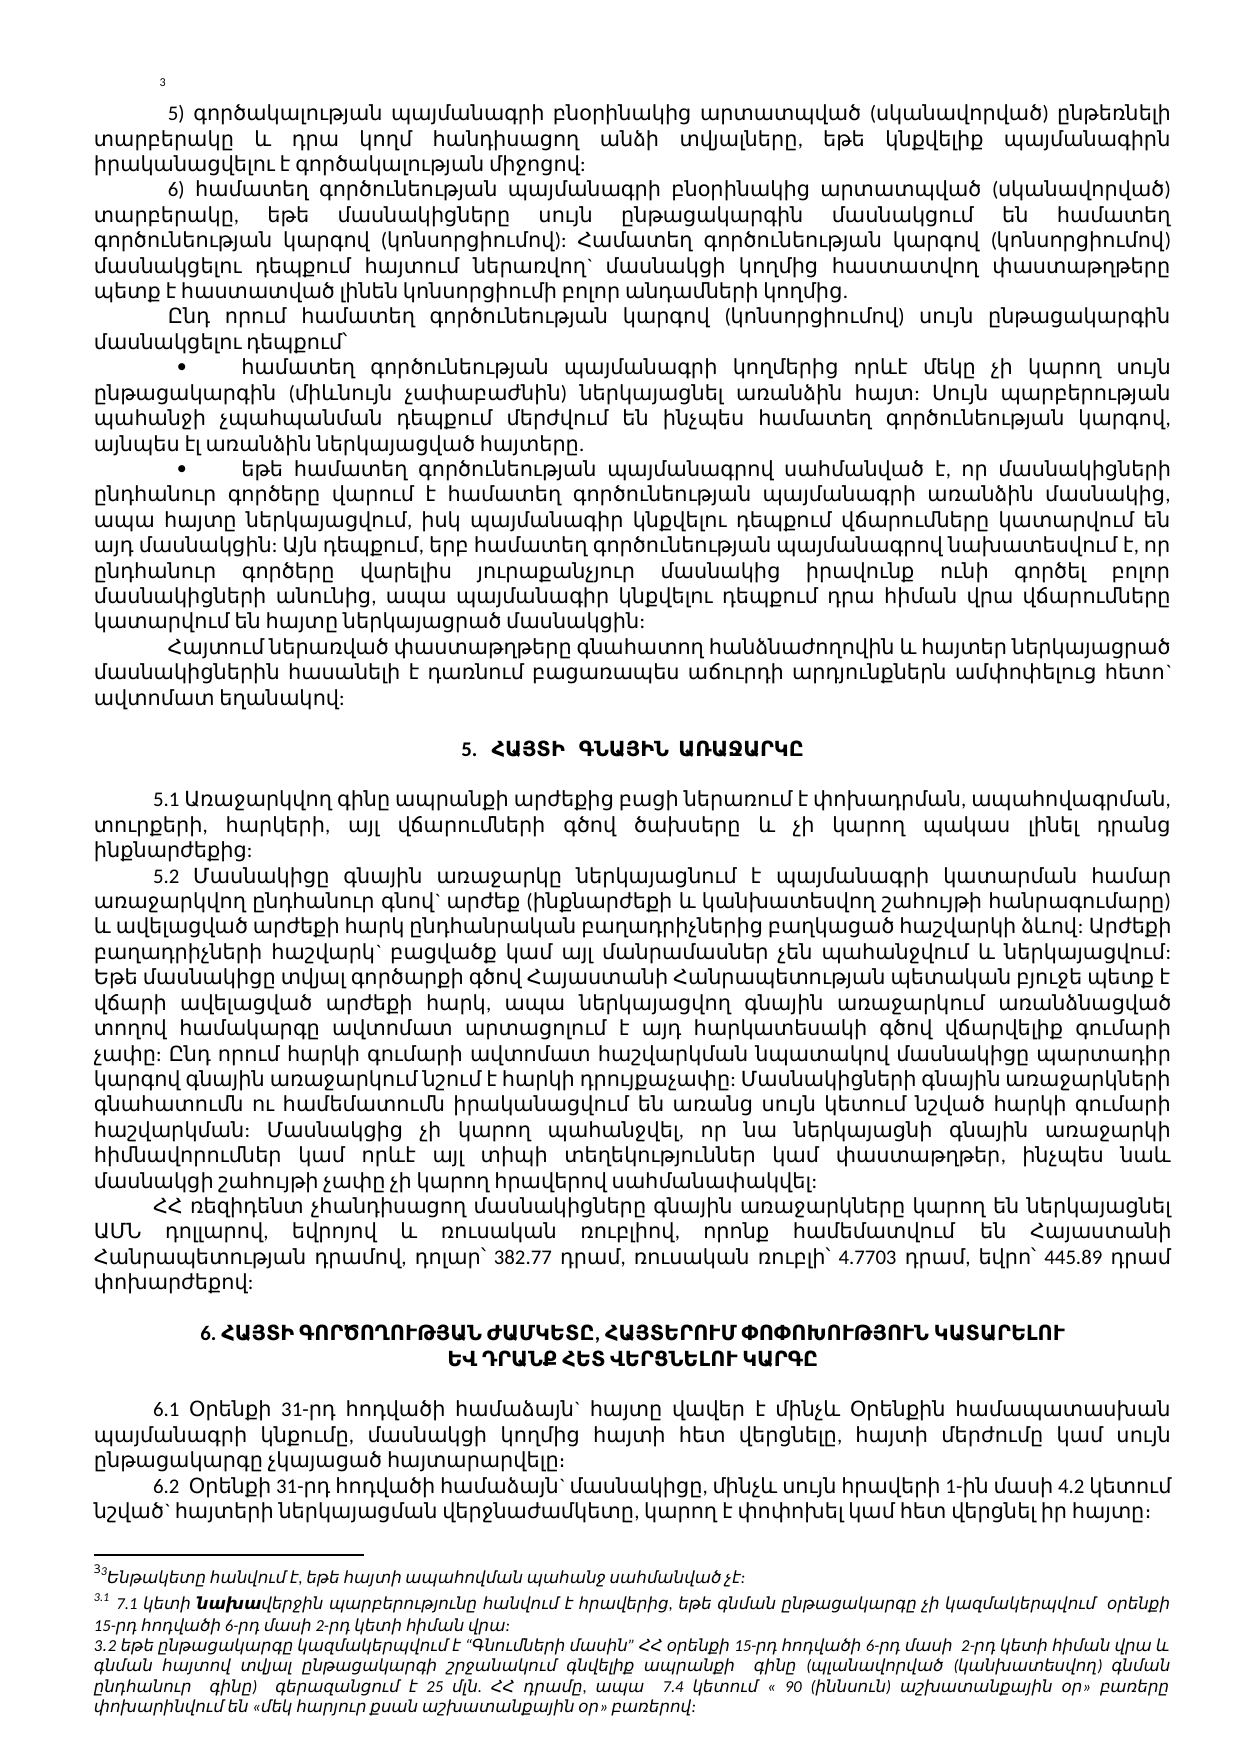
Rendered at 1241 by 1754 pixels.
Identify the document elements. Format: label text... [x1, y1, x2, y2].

text Հայտում ներառված փաստաթղթերը գնահատող հանձնաժողովին և հայտեր ներկայացրած մասնակիցներին հասանելի է դառնում բացառապես աճուրդի արդյունքներն ամփոփելուց հետո` ավտոմատ եղանակով: [94, 634, 1171, 710]
text 6.2 Օրենքի 31-րդ հոդվածի համաձայն` մասնակիցը, մինչև սույն հրավերի 1-ին մասի 4.2 կետում նշված` հայտերի ներկայացման վերջնաժամկետը, կարող է փոփոխել կամ հետ վերցնել իր հայտը։ [94, 1473, 1171, 1524]
text 6.1 Օրենքի 31-րդ հոդվածի համաձայն` հայտը վավեր է մինչև Օրենքին համապատասխան պայմանագրի կնքումը, մասնակցի կողմից հայտի հետ վերցնելը, հայտի մերժումը կամ սույն ընթացակարգը չկայացած հայտարարվելը։ [94, 1397, 1171, 1473]
text 5.1 Առաջարկվող գինը ապրանքի արժեքից բացի ներառում է փոխադրման, ապահովագրման, տուրքերի, հարկերի, այլ վճարումների գծով ծախսերը և չի կարող պակաս լինել դրանց ինքնարժեքից: [94, 787, 1171, 863]
text Ընդ որում համատեղ գործունեության կարգով (կոնսորցիումով) սույն ընթացակարգին մասնակցելու դեպքում՝ [94, 304, 1171, 354]
text 6) համատեղ գործունեության պայմանագրի բնօրինակից արտատպված (սկանավորված) տարբերակը, եթե մասնակիցները սույն ընթացակարգին մասնակցում են համատեղ գործունեության կարգով (կոնսորցիումով): Համատեղ գործունեության կարգով (կոնսորցիումով) մասնակցելու դեպքում հայտում ներառվող` մասնակցի կողմից հաստատվող փաստաթղթերը պետք է հաստատված լինեն կոնսորցիումի բոլոր անդամների կողմից. [94, 177, 1171, 304]
list եթե համատեղ գործունեության պայմանագրով սահմանված է, որ մասնակիցների ընդհանուր գործերը վարում է համատեղ գործունեության պայմանագրի առանձին մասնակից, ապա հայտը ներկայացվում, իսկ պայմանագիր կնքվելու դեպքում վճարումները կատարվում են այդ մասնակցին: Այն դեպքում, երբ համատեղ գործունեության պայմանագրով նախատեսվում է, որ ընդհանուր գործերը վարելիս յուրաքանչյուր մասնակից իրավունք ունի գործել բոլոր մասնակիցների անունից, ապա պայմանագիր կնքվելու դեպքում դրա հիման վրա վճարումները կատարվում են հայտը ներկայացրած մասնակցին: [94, 456, 1171, 634]
text ՀՀ ռեզիդենտ չհանդիսացող մասնակիցները գնային առաջարկները կարող են ներկայացնել ԱՄՆ դոլլարով, եվրոյով և ռուսական ռուբլիով, որոնք համեմատվում են Հայաստանի Հանրապետության դրամով, դոլար՝ 382.77 դրամ, ռուսական ռուբլի՝ 4.7703 դրամ, եվրո՝ 445.89 դրամ փոխարժեքով: [94, 1193, 1171, 1295]
text 5.2 Մասնակիցը գնային առաջարկը ներկայացնում է պայմանագրի կատարման համար առաջարկվող ընդհանուր գնով` արժեք (ինքնարժեքի և կանխատեսվող շահույթի հանրագումարը) և ավելացված արժեքի հարկ ընդհանրական բաղադրիչներից բաղկացած հաշվարկի ձևով: Արժեքի բաղադրիչների հաշվարկ` բացվածք կամ այլ մանրամասներ չեն պահանջվում և ներկայացվում: Եթե մասնակիցը տվյալ գործարքի գծով Հայաստանի Հանրապետության պետական բյուջե պետք է վճարի ավելացված արժեքի հարկ, ապա ներկայացվող գնային առաջարկում առանձնացված տողով համակարգը ավտոմատ արտացոլում է այդ հարկատեսակի գծով վճարվելիք գումարի չափը: Ընդ որում հարկի գումարի ավտոմատ հաշվարկման նպատակով մասնակիցը պարտադիր կարգով գնային առաջարկում նշում է հարկի դրույքաչափը: Մասնակիցների գնային առաջարկների գնահատումն ու համեմատումն իրականացվում են առանց սույն կետում նշված հարկի գումարի հաշվարկման: Մասնակցից չի կարող պահանջվել, որ նա ներկայացնի գնային առաջարկի հիմնավորումներ կամ որևէ այլ տիպի տեղեկություններ կամ փաստաթղթեր, ինչպես նաև մասնակցի շահույթի չափը չի կարող հրավերով սահմանափակվել: [94, 863, 1171, 1193]
text ԵՎ ԴՐԱՆՔ ՀԵՏ ՎԵՐՑՆԵԼՈՒ ԿԱՐԳԸ [94, 1346, 1171, 1371]
text 5) գործակալության պայմանագրի բնօրինակից արտատպված (սկանավորված) ընթեռնելի տարբերակը և դրա կողմ հանդիսացող անձի տվյալները, եթե կնքվելիք պայմանագիրն իրականացվելու է գործակալության միջոցով: [94, 100, 1171, 177]
text 3 [94, 75, 1171, 100]
list համատեղ գործունեության պայմանագրի կողմերից որևէ մեկը չի կարող սույն ընթացակարգին (միևնույն չափաբաժնին) ներկայացնել առանձին հայտ: Սույն պարբերության պահանջի չպահպանման դեպքում մերժվում են ինչպես համատեղ գործունեության կարգով, այնպես էլ առանձին ներկայացված հայտերը. [94, 354, 1171, 456]
text 6. ՀԱՅՏԻ ԳՈՐԾՈՂՈՒԹՅԱՆ ԺԱՄԿԵՏԸ, ՀԱՅՏԵՐՈՒՄ ՓՈՓՈԽՈՒԹՅՈՒՆ ԿԱՏԱՐԵԼՈՒ [94, 1320, 1171, 1346]
text 5. ՀԱՅՏԻ ԳՆԱՅԻՆ ԱՌԱՋԱՐԿԸ [94, 736, 1171, 761]
